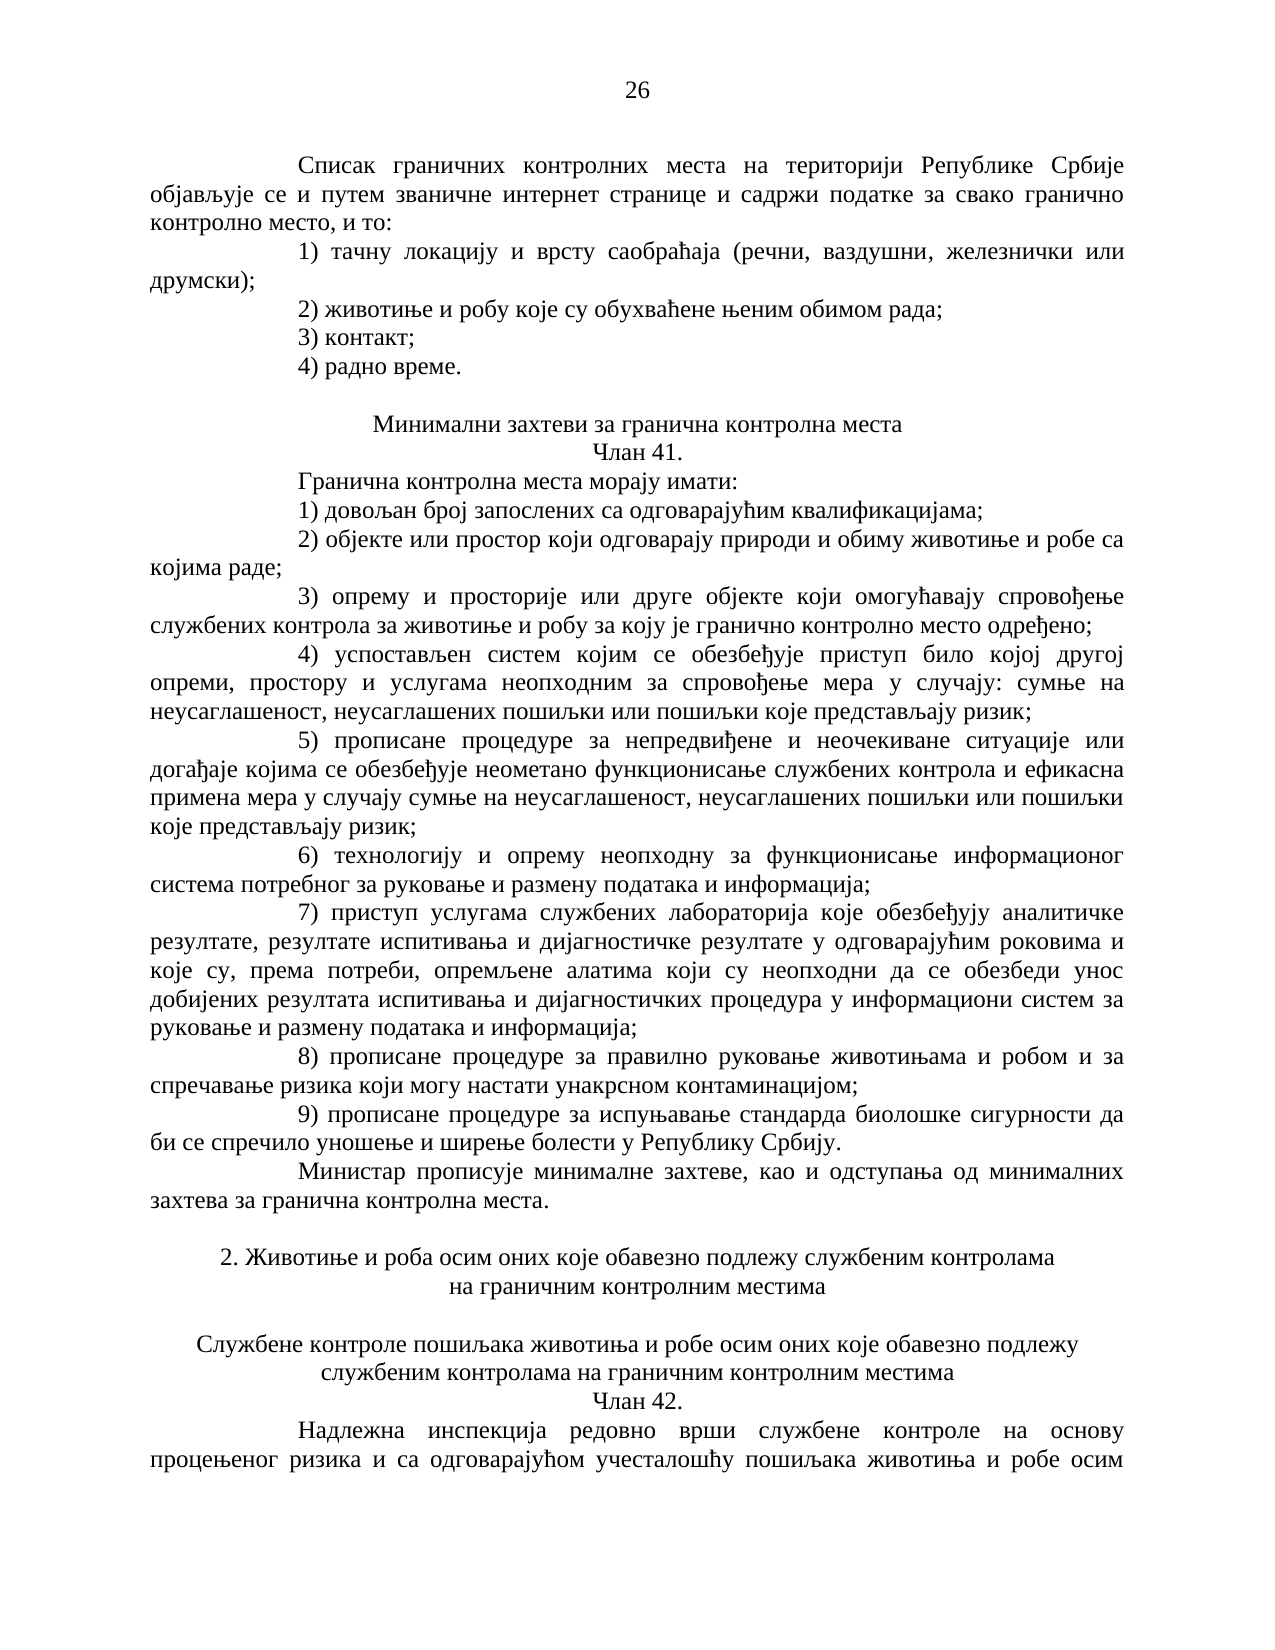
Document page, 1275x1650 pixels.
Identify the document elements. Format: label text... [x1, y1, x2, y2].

text 3) опрему и просторије или друге објекте који омогућавају спровођење службених контрола за животиње и робу за коју је гранично контролно место одређено; [150, 581, 1125, 639]
text 1) довољан број запослених са одговарајућим квалификацијама; [150, 495, 1125, 524]
text 5) прописане процедуре за непредвиђене и неочекиване ситуације или догађаје којима се обезбеђује неометано функционисање службених контрола и ефикасна примена мера у случају сумње на неусаглашеност, неусаглашених пошиљки или пошиљки које представљају ризик; [150, 725, 1125, 840]
text на граничним контролним местима [150, 1271, 1125, 1300]
text 4) радно време. [150, 351, 1125, 380]
text 6) технологију и опрему неопходну за функционисање информационог система потребног за руковање и размену података и информација; [150, 840, 1125, 897]
text 1) тачну локацију и врсту саобраћаја (речни, ваздушни, железнички или друмски); [150, 236, 1125, 294]
text 8) прописане процедуре за правилно руковање животињама и робом и за спречавање ризика који могу настати унакрсном контаминацијом; [150, 1041, 1125, 1099]
text 7) приступ услугама службених лабораторија које обезбеђују аналитичке резултате, резултате испитивања и дијагностичке резултате у одговарајућим роковима и које су, према потреби, опремљене алатима који су неопходни да се обезбеди унос добијених резултата испитивања и дијагностичких процедура у информациони систем за руковање и размену података и информација; [150, 897, 1125, 1041]
text Члан 42. [150, 1386, 1125, 1415]
text Гранична контролна места морају имати: [150, 466, 1125, 495]
text Службене контроле пошиљака животиња и робе осим оних које обавезно подлежу службеним контролама на граничним контролним местима [150, 1329, 1125, 1386]
text 2) животиње и робу које су обухваћене њеним обимом рада; [150, 294, 1125, 322]
text 9) прописане процедуре за испуњавање стандарда биолошке сигурности да би се спречило уношење и ширење болести у Републику Србију. [150, 1099, 1125, 1156]
text 4) успостављен систем којим се обезбеђује приступ било којој другој опреми, простору и услугама неопходним за спровођење мера у случају: сумње на неусаглашеност, неусаглашених пошиљки или пошиљки које представљају ризик; [150, 639, 1125, 725]
text 3) контакт; [150, 322, 1125, 351]
text Минимални захтеви за гранична контролна места [150, 409, 1125, 437]
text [150, 1415, 1125, 1472]
text 2) објекте или простор који одговарају природи и обиму животиње и робе са којима раде; [150, 524, 1125, 581]
text Списак граничних контролних места на територији Републике Србије објављује се и путем званичне интернет странице и садржи податке за свако гранично контролно место, и то: [150, 150, 1125, 236]
text Члан 41. [150, 437, 1125, 466]
text Министар прописује минималне захтеве, као и одступања од минималних захтева за гранична контролна места. [150, 1156, 1125, 1214]
text 2. Животиње и роба осим оних које обавезно подлежу службеним контролама [150, 1242, 1125, 1271]
